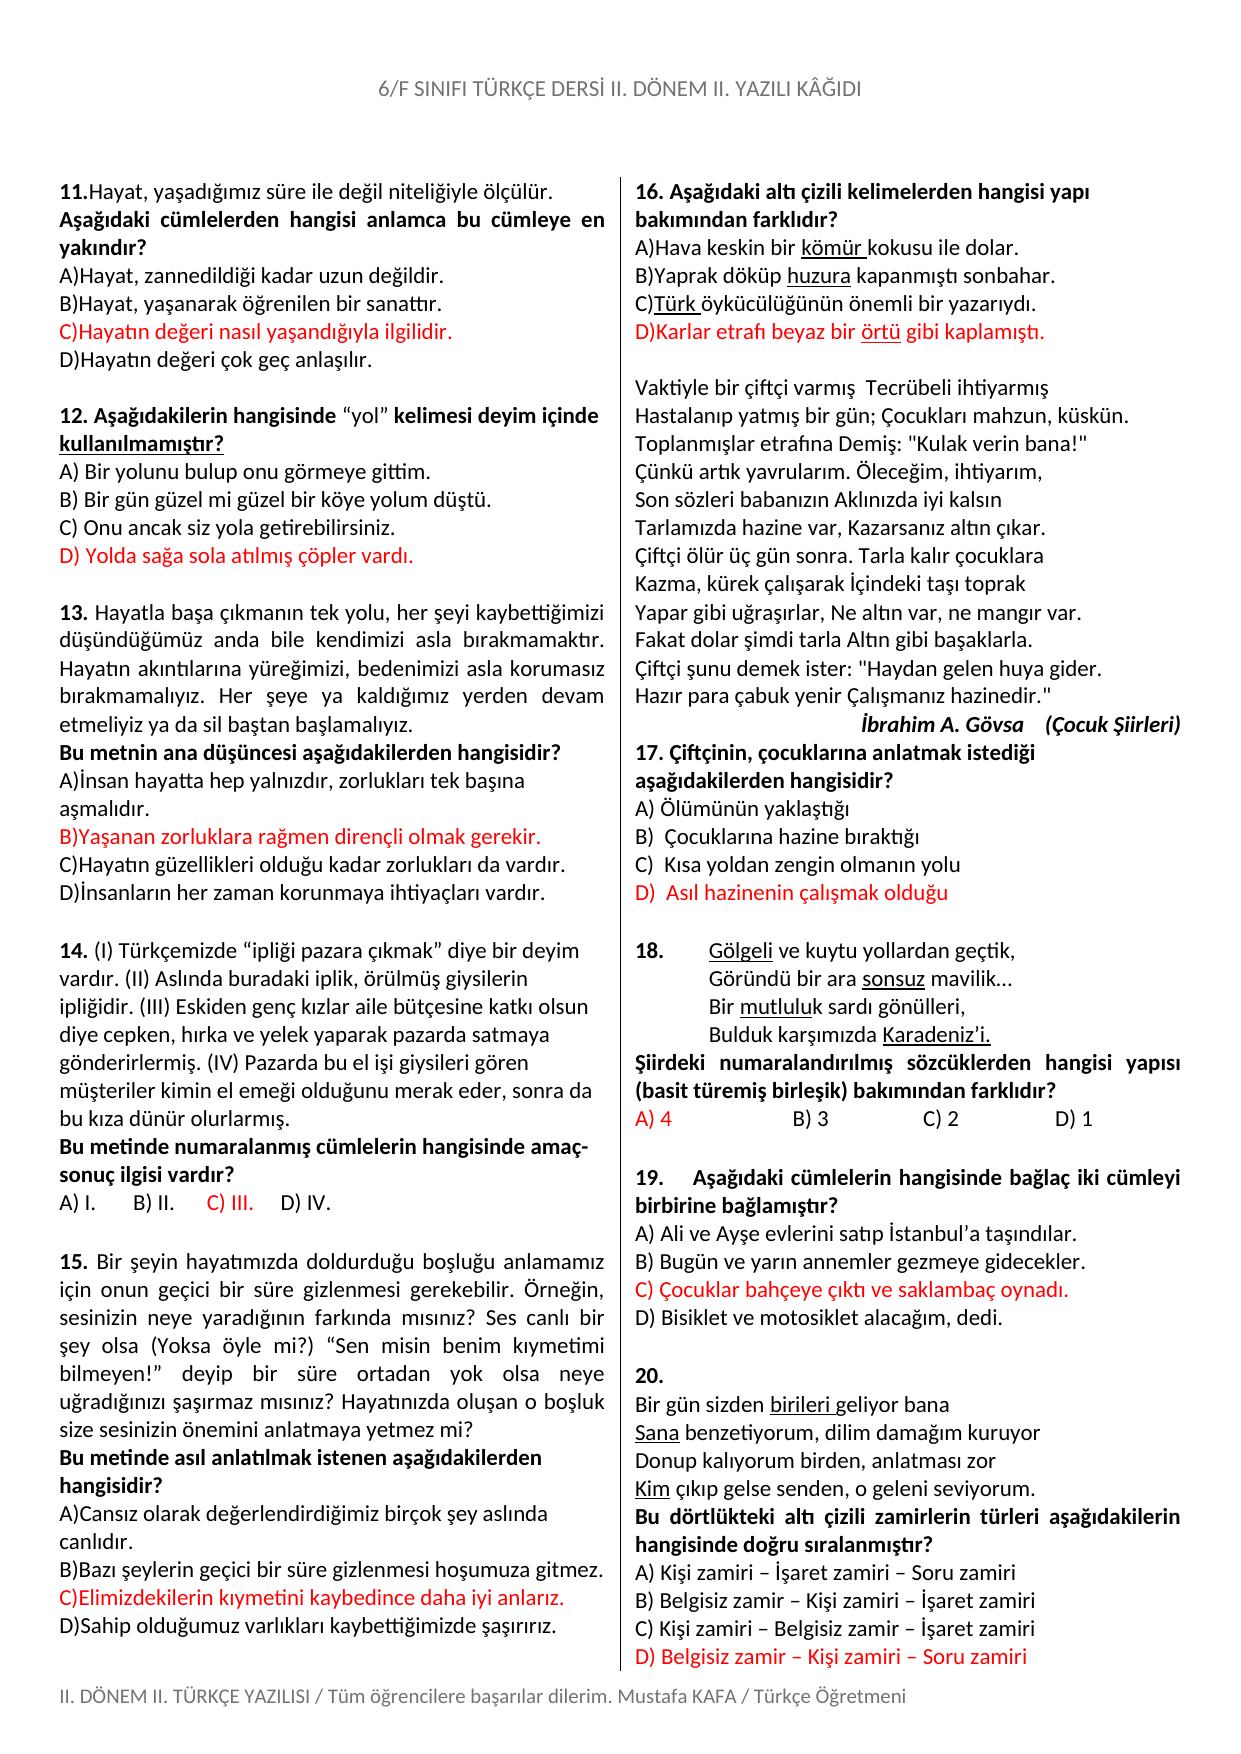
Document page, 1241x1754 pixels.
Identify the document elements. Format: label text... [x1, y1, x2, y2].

text C) Kişi zamiri – Belgisiz zamir – İşaret zamiri [635, 1614, 1181, 1642]
text C)Hayatın değeri nasıl yaşandığıyla ilgilidir. [59, 317, 605, 345]
text Aşağıdaki cümlelerden hangisi anlamca bu cümleye en yakındır? [59, 205, 605, 261]
text C) Çocuklar bahçeye çıktı ve saklambaç oynadı. [635, 1275, 1181, 1303]
text B) Çocuklarına hazine bıraktığı [635, 822, 1181, 850]
text Donup kalıyorum birden, anlatması zor [635, 1446, 1181, 1474]
text 14. (I) Türkçemizde “ipliği pazara çıkmak” diye bir deyim vardır. (II) Aslında buradaki iplik, örülmüş giysilerin ipliğidir. (III) Eskiden genç kızlar aile bütçesine katkı olsun diye cepken, hırka ve yelek yaparak pazarda satmaya gönderirlermiş. (IV) Pazarda bu el işi giysileri gören müşteriler kimin el emeği olduğunu merak eder, sonra da bu kıza dünür olurlarmış. [59, 936, 605, 1132]
text A)Hayat, zannedildiği kadar uzun değildir. [59, 261, 605, 289]
text Vaktiyle bir çiftçi varmış Tecrübeli ihtiyarmış [635, 373, 1181, 401]
text Çiftçi ölür üç gün sonra. Tarla kalır çocuklara [635, 542, 1181, 569]
text A) I. B) II. C) III. D) IV. [59, 1188, 605, 1217]
text 11.Hayat, yaşadığımız süre ile değil niteliğiyle ölçülür. [59, 177, 605, 205]
text Göründü bir ara sonsuz mavilik… [635, 964, 1181, 992]
text Tarlamızda hazine var, Kazarsanız altın çıkar. [635, 513, 1181, 542]
text C) Kısa yoldan zengin olmanın yolu [635, 850, 1181, 878]
text B)Yaşanan zorluklara rağmen dirençli olmak gerekir. [59, 822, 605, 850]
text Çünkü artık yavrularım. Öleceğim, ihtiyarım, [635, 457, 1181, 486]
text A) Ölümünün yaklaştığı [635, 794, 1181, 822]
text D)İnsanların her zaman korunmaya ihtiyaçları vardır. [59, 878, 605, 906]
text Bu dörtlükteki altı çizili zamirlerin türleri aşağıdakilerin hangisinde doğru sıralanmıştır? [635, 1502, 1181, 1558]
text Bu metinde numaralanmış cümlelerin hangisinde amaç-sonuç ilgisi vardır? [59, 1132, 605, 1188]
text D) Asıl hazinenin çalışmak olduğu [635, 878, 1181, 906]
text 17. Çiftçinin, çocuklarına anlatmak istediği aşağıdakilerden hangisidir? [635, 738, 1181, 794]
text Toplanmışlar etrafına Demiş: "Kulak verin bana!" [635, 429, 1181, 457]
text Hazır para çabuk yenir Çalışmanız hazinedir." [635, 682, 1181, 710]
text B)Yaprak döküp huzura kapanmıştı sonbahar. [635, 261, 1181, 289]
text C)Hayatın güzellikleri olduğu kadar zorlukları da vardır. [59, 850, 605, 878]
text 19. Aşağıdaki cümlelerin hangisinde bağlaç iki cümleyi birbirine bağlamıştır? [635, 1163, 1181, 1219]
text A)İnsan hayatta hep yalnızdır, zorlukları tek başına aşmalıdır. [59, 766, 605, 822]
text D) Bisiklet ve motosiklet alacağım, dedi. [635, 1303, 1181, 1331]
text A) Ali ve Ayşe evlerini satıp İstanbul’a taşındılar. [635, 1219, 1181, 1247]
text Kazma, kürek çalışarak İçindeki taşı toprak [635, 569, 1181, 598]
text Sana benzetiyorum, dilim damağım kuruyor [635, 1418, 1181, 1446]
text Çiftçi şunu demek ister: "Haydan gelen huya gider. [635, 654, 1181, 682]
text A)Hava keskin bir kömür kokusu ile dolar. [635, 233, 1181, 261]
text A) Kişi zamiri – İşaret zamiri – Soru zamiri [635, 1558, 1181, 1586]
text 12. Aşağıdakilerin hangisinde “yol” kelimesi deyim içinde kullanılmamıştır? [59, 401, 605, 457]
text B)Bazı şeylerin geçici bir süre gizlenmesi hoşumuza gitmez. [59, 1555, 605, 1583]
text Son sözleri babanızın Aklınızda iyi kalsın [635, 486, 1181, 513]
text 13. Hayatla başa çıkmanın tek yolu, her şeyi kaybettiğimizi düşündüğümüz anda bile kendimizi asla bırakmamaktır. Hayatın akıntılarına yüreğimizi, bedenimizi asla korumasız bırakmamalıyız. Her şeye ya kaldığımız yerden devam etmeliyiz ya da sil baştan başlamalıyız. [59, 598, 605, 738]
text 15. Bir şeyin hayatımızda doldurduğu boşluğu anlamamız için onun geçici bir süre gizlenmesi gerekebilir. Örneğin, sesinizin neye yaradığının farkında mısınız? Ses canlı bir şey olsa (Yoksa öyle mi?) “Sen misin benim kıymetimi bilmeyen!” deyip bir süre ortadan yok olsa neye uğradığınızı şaşırmaz mısınız? Hayatınızda oluşan o boşluk size sesinizin önemini anlatmaya yetmez mi? [59, 1247, 605, 1443]
text A)Cansız olarak değerlendirdiğimiz birçok şey aslında canlıdır. [59, 1499, 605, 1555]
text Bir gün sizden birileri geliyor bana [635, 1390, 1181, 1418]
text Kim çıkıp gelse senden, o geleni seviyorum. [635, 1474, 1181, 1502]
text 20. [635, 1362, 1181, 1390]
text Bir mutluluk sardı gönülleri, [635, 992, 1181, 1020]
text Bulduk karşımızda Karadeniz’i. [635, 1020, 1181, 1048]
text D)Sahip olduğumuz varlıkları kaybettiğimizde şaşırırız. [59, 1611, 605, 1639]
text B) Belgisiz zamir – Kişi zamiri – İşaret zamiri [635, 1586, 1181, 1614]
text C)Türk öykücülüğünün önemli bir yazarıydı. [635, 289, 1181, 317]
text Şiirdeki numaralandırılmış sözcüklerden hangisi yapısı (basit türemiş birleşik) bakımından farklıdır? [635, 1048, 1181, 1104]
text Hastalanıp yatmış bir gün; Çocukları mahzun, küskün. [635, 401, 1181, 429]
text D)Hayatın değeri çok geç anlaşılır. [59, 345, 605, 373]
text 16. Aşağıdaki altı çizili kelimelerden hangisi yapı bakımından farklıdır? [635, 177, 1181, 233]
text A) Bir yolunu bulup onu görmeye gittim. [59, 457, 605, 486]
text İbrahim A. Gövsa (Çocuk Şiirleri) [635, 710, 1181, 738]
text B) Bir gün güzel mi güzel bir köye yolum düştü. [59, 486, 605, 513]
text Yapar gibi uğraşırlar, Ne altın var, ne mangır var. [635, 598, 1181, 626]
text Bu metnin ana düşüncesi aşağıdakilerden hangisidir? [59, 738, 605, 766]
text C)Elimizdekilerin kıymetini kaybedince daha iyi anlarız. [59, 1583, 605, 1611]
text 18. Gölgeli ve kuytu yollardan geçtik, [635, 936, 1181, 964]
text B) Bugün ve yarın annemler gezmeye gidecekler. [635, 1247, 1181, 1275]
text D)Karlar etrafı beyaz bir örtü gibi kaplamıştı. [635, 317, 1181, 345]
text D) Belgisiz zamir – Kişi zamiri – Soru zamiri [635, 1642, 1181, 1670]
text B)Hayat, yaşanarak öğrenilen bir sanattır. [59, 289, 605, 317]
text Fakat dolar şimdi tarla Altın gibi başaklarla. [635, 626, 1181, 654]
text A) 4 B) 3 C) 2 D) 1 [635, 1104, 1181, 1132]
text D) Yolda sağa sola atılmış çöpler vardı. [59, 542, 605, 569]
text C) Onu ancak siz yola getirebilirsiniz. [59, 513, 605, 542]
text Bu metinde asıl anlatılmak istenen aşağıdakilerden hangisidir? [59, 1443, 605, 1499]
